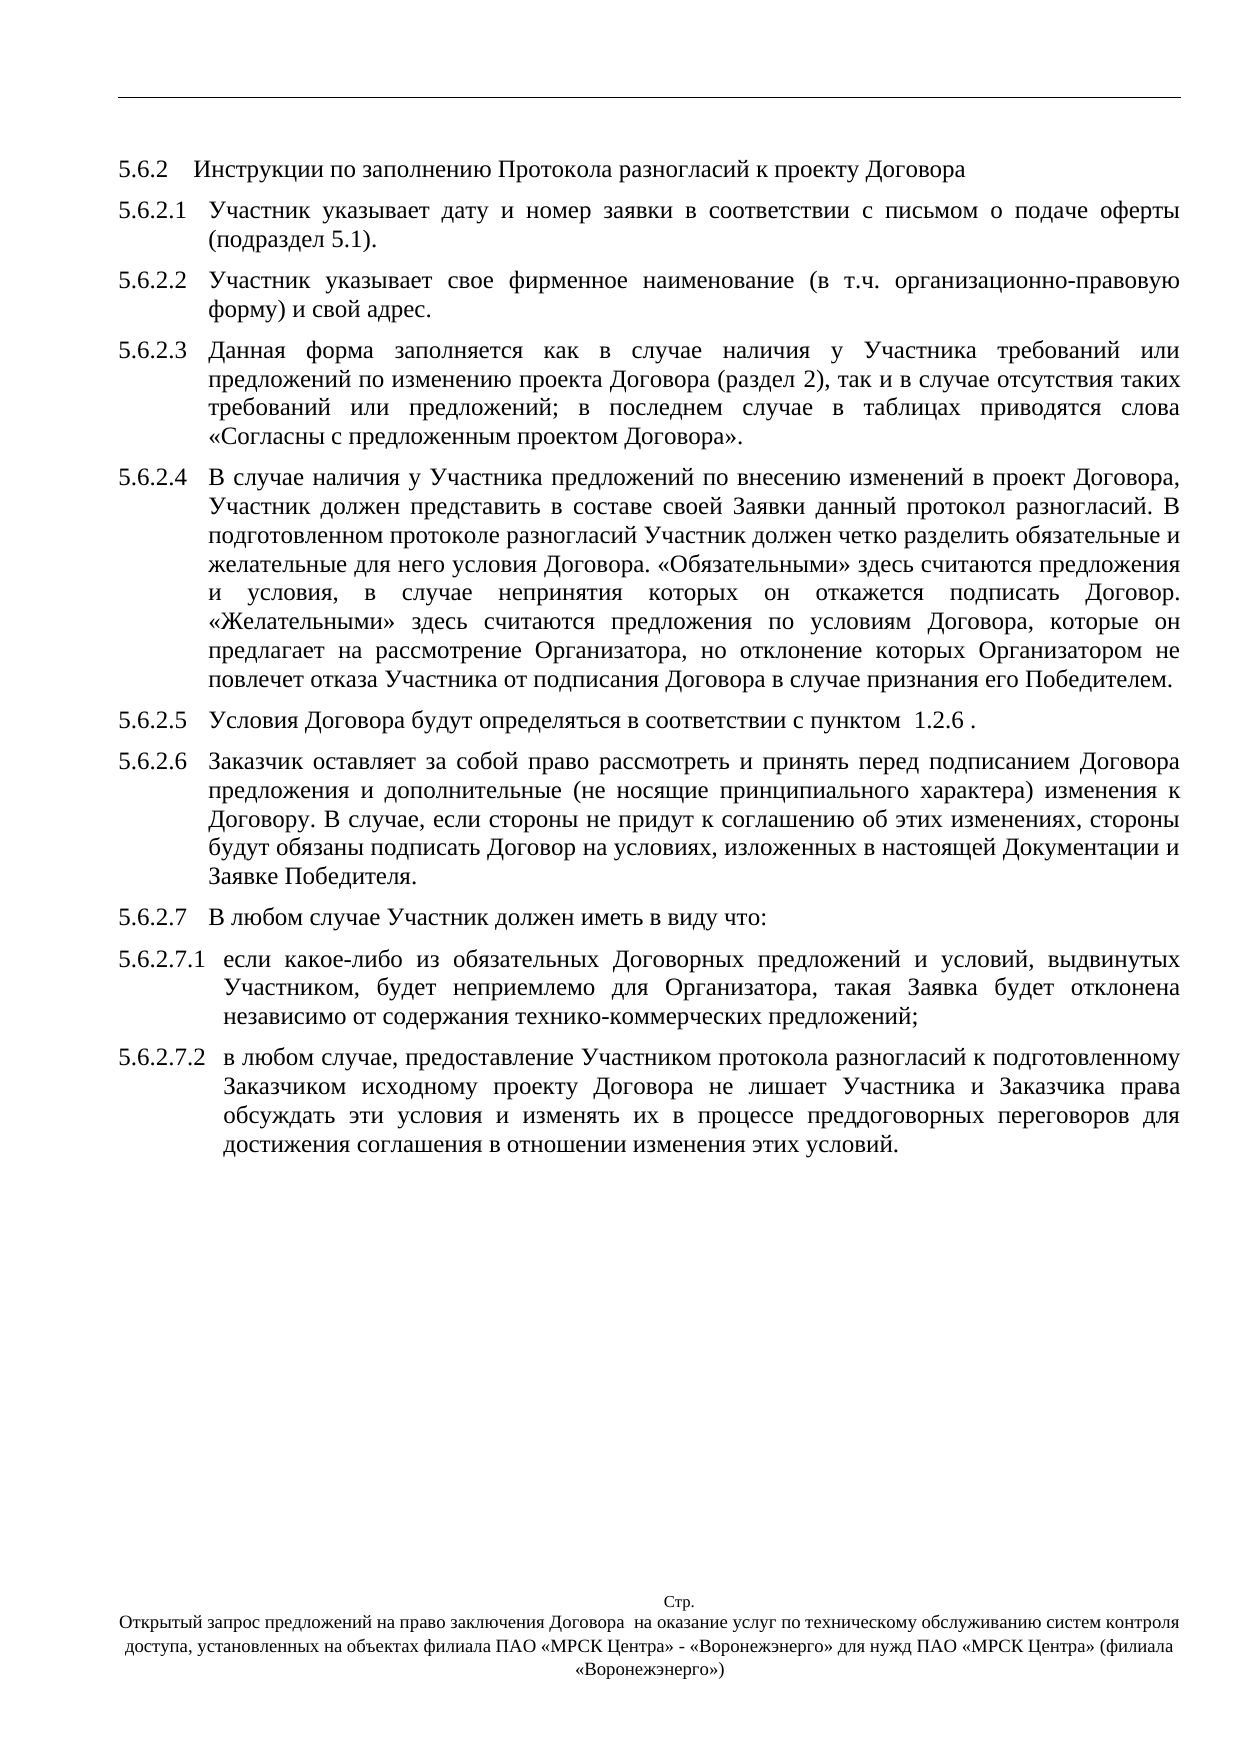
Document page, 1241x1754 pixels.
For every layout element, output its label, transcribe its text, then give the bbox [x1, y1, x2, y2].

list Участник указывает дату и номер заявки в соответствии с письмом о подаче оферты (подраздел 5.1). [118, 195, 1181, 252]
list Участник указывает свое фирменное наименование (в т.ч. организационно-правовую форму) и свой адрес. [118, 265, 1181, 322]
list Данная форма заполняется как в случае наличия у Участника требований или предложений по изменению проекта Договора (раздел 2), так и в случае отсутствия таких требований или предложений; в последнем случае в таблицах приводятся слова «Согласны с предложенным проектом Договора». [118, 335, 1181, 450]
subtitle Инструкции по заполнению Протокола разногласий к проекту Договора [118, 154, 1181, 182]
list если какое-либо из обязательных Договорных предложений и условий, выдвинутых Участником, будет неприемлемо для Организатора, такая Заявка будет отклонена независимо от содержания технико-коммерческих предложений; [118, 944, 1181, 1030]
list В случае наличия у Участника предложений по внесению изменений в проект Договора, Участник должен представить в составе своей Заявки данный протокол разногласий. В подготовленном протоколе разногласий Участник должен четко разделить обязательные и желательные для него условия Договора. «Обязательными» здесь считаются предложения и условия, в случае непринятия которых он откажется подписать Договор. «Желательными» здесь считаются предложения по условиям Договора, которые он предлагает на рассмотрение Организатора, но отклонение которых Организатором не повлечет отказа Участника от подписания Договора в случае признания его Победителем. [118, 462, 1181, 692]
list Заказчик оставляет за собой право рассмотреть и принять перед подписанием Договора предложения и дополнительные (не носящие принципиального характера) изменения к Договору. В случае, если стороны не придут к соглашению об этих изменениях, стороны будут обязаны подписать Договор на условиях, изложенных в настоящей Документации и Заявке Победителя. [118, 746, 1181, 890]
list в любом случае, предоставление Участником протокола разногласий к подготовленному Заказчиком исходному проекту Договора не лишает Участника и Заказчика права обсуждать эти условия и изменять их в процессе преддоговорных переговоров для достижения соглашения в отношении изменения этих условий. [118, 1042, 1181, 1157]
list Условия Договора будут определяться в соответствии с пунктом 1.2.6 . [118, 705, 1181, 734]
list В любом случае Участник должен иметь в виду что: [118, 902, 1181, 931]
